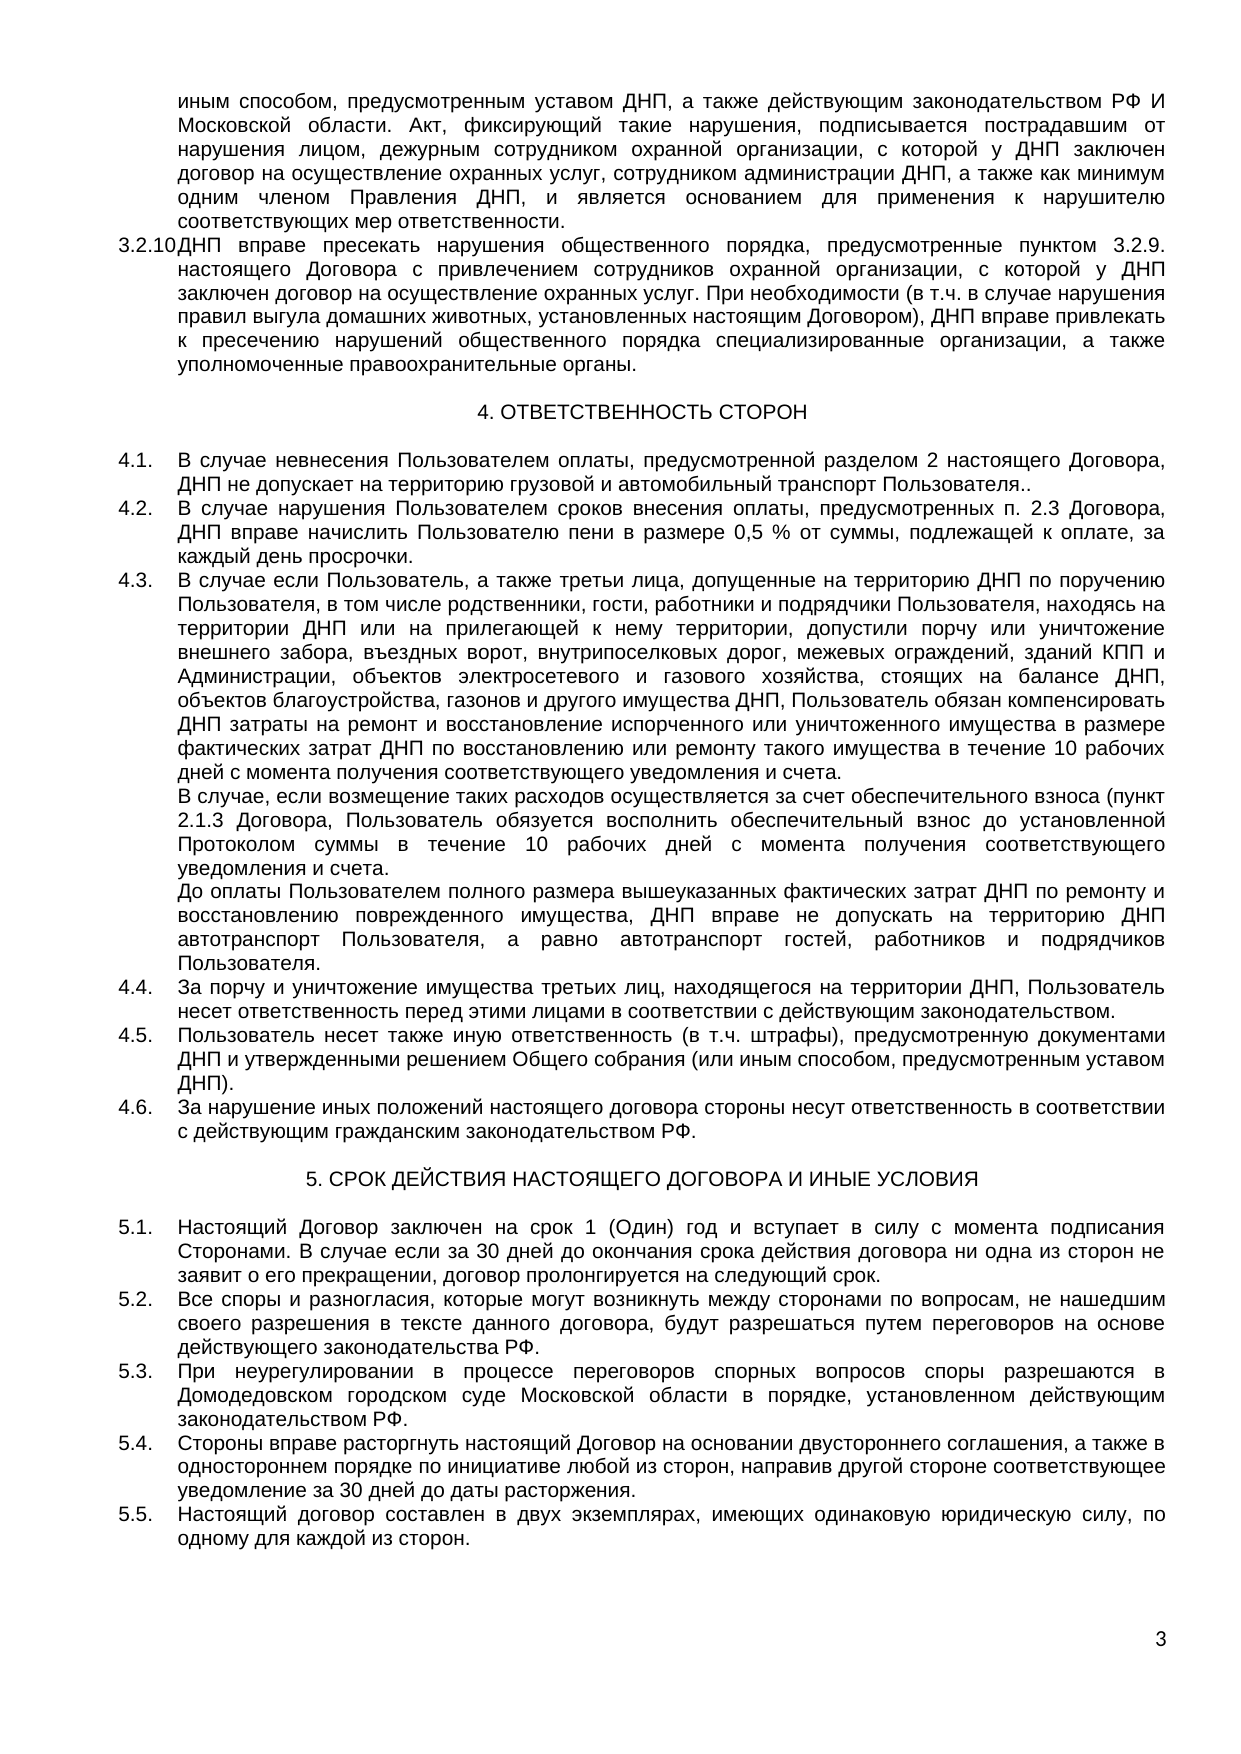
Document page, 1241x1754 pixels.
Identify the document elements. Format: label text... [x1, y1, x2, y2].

text До оплаты Пользователем полного размера вышеуказанных фактических затрат ДНП по ремонту и восстановлению поврежденного имущества, ДНП вправе не допускать на территорию ДНП автотранспорт Пользователя, а равно автотранспорт гостей, работников и подрядчиков Пользователя. [177, 879, 1167, 975]
text 4.6. За нарушение иных положений настоящего договора стороны несут ответственность в соответствии с действующим гражданским законодательством РФ. [118, 1095, 1167, 1143]
text 5.1. Настоящий Договор заключен на срок 1 (Один) год и вступает в силу с момента подписания Сторонами. В случае если за 30 дней до окончания срока действия договора ни одна из сторон не заявит о его прекращении, договор пролонгируется на следующий срок. [118, 1215, 1167, 1287]
text 4. ОТВЕТСТВЕННОСТЬ СТОРОН [118, 400, 1167, 424]
text 5.3. При неурегулировании в процессе переговоров спорных вопросов споры разрешаются в Домодедовском городском суде Московской области в порядке, установленном действующим законодательством РФ. [118, 1358, 1167, 1430]
text 3.2.10 ДНП вправе пресекать нарушения общественного порядка, предусмотренные пунктом 3.2.9. настоящего Договора с привлечением сотрудников охранной организации, с которой у ДНП заключен договор на осуществление охранных услуг. При необходимости (в т.ч. в случае нарушения правил выгула домашних животных, установленных настоящим Договором), ДНП вправе привлекать к пресечению нарушений общественного порядка специализированные организации, а также уполномоченные правоохранительные органы. [118, 232, 1167, 376]
text 4.2. В случае нарушения Пользователем сроков внесения оплаты, предусмотренных п. 2.3 Договора, ДНП вправе начислить Пользователю пени в размере 0,5 % от суммы, подлежащей к оплате, за каждый день просрочки. [118, 496, 1167, 568]
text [118, 89, 1167, 232]
text 4.5. Пользователь несет также иную ответственность (в т.ч. штрафы), предусмотренную документами ДНП и утвержденными решением Общего собрания (или иным способом, предусмотренным уставом ДНП). [118, 1023, 1167, 1095]
text 5.5. Настоящий договор составлен в двух экземплярах, имеющих одинаковую юридическую силу, по одному для каждой из сторон. [118, 1502, 1167, 1550]
text 5. СРОК ДЕЙСТВИЯ НАСТОЯЩЕГО ДОГОВОРА И ИНЫЕ УСЛОВИЯ [118, 1167, 1167, 1191]
text 4.4. За порчу и уничтожение имущества третьих лиц, находящегося на территории ДНП, Пользователь несет ответственность перед этими лицами в соответствии с действующим законодательством. [118, 975, 1167, 1023]
text 5.2. Все споры и разногласия, которые могут возникнуть между сторонами по вопросам, не нашедшим своего разрешения в тексте данного договора, будут разрешаться путем переговоров на основе действующего законодательства РФ. [118, 1287, 1167, 1358]
text 4.1. В случае невнесения Пользователем оплаты, предусмотренной разделом 2 настоящего Договора, ДНП не допускает на территорию грузовой и автомобильный транспорт Пользователя.. [118, 448, 1167, 496]
text 5.4. Стороны вправе расторгнуть настоящий Договор на основании двустороннего соглашения, а также в одностороннем порядке по инициативе любой из сторон, направив другой стороне соответствующее уведомление за 30 дней до даты расторжения. [118, 1430, 1167, 1502]
text В случае, если возмещение таких расходов осуществляется за счет обеспечительного взноса (пункт 2.1.3 Договора, Пользователь обязуется восполнить обеспечительный взнос до установленной Протоколом суммы в течение 10 рабочих дней с момента получения соответствующего уведомления и счета. [177, 783, 1167, 879]
text 4.3. В случае если Пользователь, а также третьи лица, допущенные на территорию ДНП по поручению Пользователя, в том числе родственники, гости, работники и подрядчики Пользователя, находясь на территории ДНП или на прилегающей к нему территории, допустили порчу или уничтожение внешнего забора, въездных ворот, внутрипоселковых дорог, межевых ограждений, зданий КПП и Администрации, объектов электросетевого и газового хозяйства, стоящих на балансе ДНП, объектов благоустройства, газонов и другого имущества ДНП, Пользователь обязан компенсировать ДНП затраты на ремонт и восстановление испорченного или уничтоженного имущества в размере фактических затрат ДНП по восстановлению или ремонту такого имущества в течение 10 рабочих дней с момента получения соответствующего уведомления и счета. [118, 568, 1167, 783]
